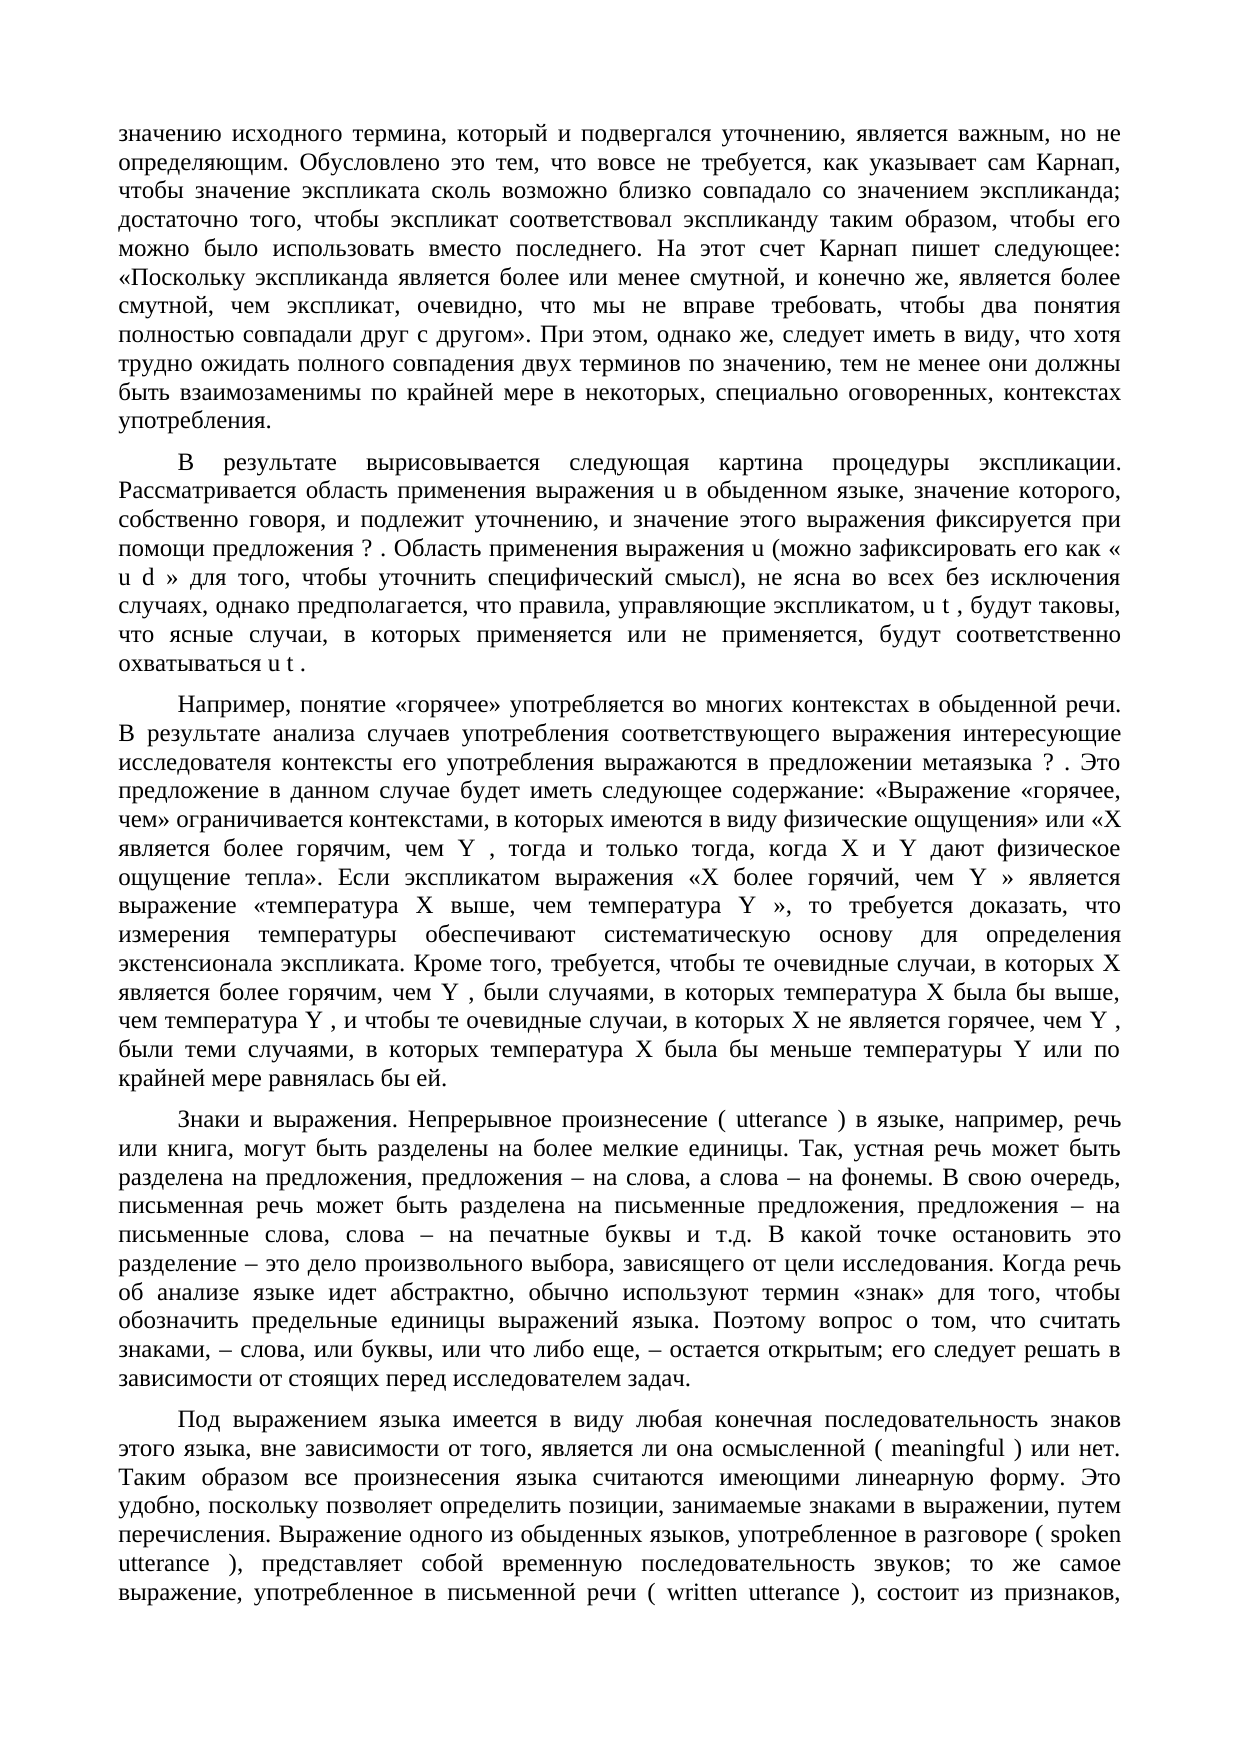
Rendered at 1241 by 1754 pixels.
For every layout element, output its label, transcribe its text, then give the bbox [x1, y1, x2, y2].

text Знаки и выражения. Непрерывное произнесение ( utterance ) в языке, например, речь или книга, могут быть разделены на более мелкие единицы. Так, устная речь может быть разделена на предложения, предложения – на слова, а слова – на фонемы. В свою очередь, письменная речь может быть разделена на письменные предложения, предложения – на письменные слова, слова – на печатные буквы и т.д. В какой точке остановить это разделение – это дело произвольного выбора, зависящего от цели исследования. Когда речь об анализе языке идет абстрактно, обычно используют термин «знак» для того, чтобы обозначить предельные единицы выражений языка. Поэтому вопрос о том, что считать знаками, – слова, или буквы, или что либо еще, – остается открытым; его следует решать в зависимости от стоящих перед исследователем задач. [118, 1104, 1122, 1392]
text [118, 1404, 1122, 1606]
text В результате вырисовывается следующая картина процедуры экспликации. Рассматривается область применения выражения u в обыденном языке, значение которого, собственно говоря, и подлежит уточнению, и значение этого выражения фиксируется при помощи предложения ? . Область применения выражения u (можно зафиксировать его как « u d » для того, чтобы уточнить специфический смысл), не ясна во всех без исключения случаях, однако предполагается, что правила, управляющие экспликатом, u t , будут таковы, что ясные случаи, в которых применяется или не применяется, будут соответственно охватываться u t . [118, 447, 1122, 677]
text Например, понятие «горячее» употребляется во многих контекстах в обыденной речи. В результате анализа случаев употребления соответствующего выражения интересующие исследователя контексты его употребления выражаются в предложении метаязыка ? . Это предложение в данном случае будет иметь следующее содержание: «Выражение «горячее, чем» ограничивается контекстами, в которых имеются в виду физические ощущения» или «Х является более горячим, чем Y , тогда и только тогда, когда Х и Y дают физическое ощущение тепла». Если экспликатом выражения «Х более горячий, чем Y » является выражение «температура Х выше, чем температура Y », то требуется доказать, что измерения температуры обеспечивают систематическую основу для определения экстенсионала экспликата. Кроме того, требуется, чтобы те очевидные случаи, в которых Х является более горячим, чем Y , были случаями, в которых температура Х была бы выше, чем температура Y , и чтобы те очевидные случаи, в которых Х не является горячее, чем Y , были теми случаями, в которых температура Х была бы меньше температуры Y или по крайней мере равнялась бы ей. [118, 689, 1122, 1092]
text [118, 118, 1122, 434]
